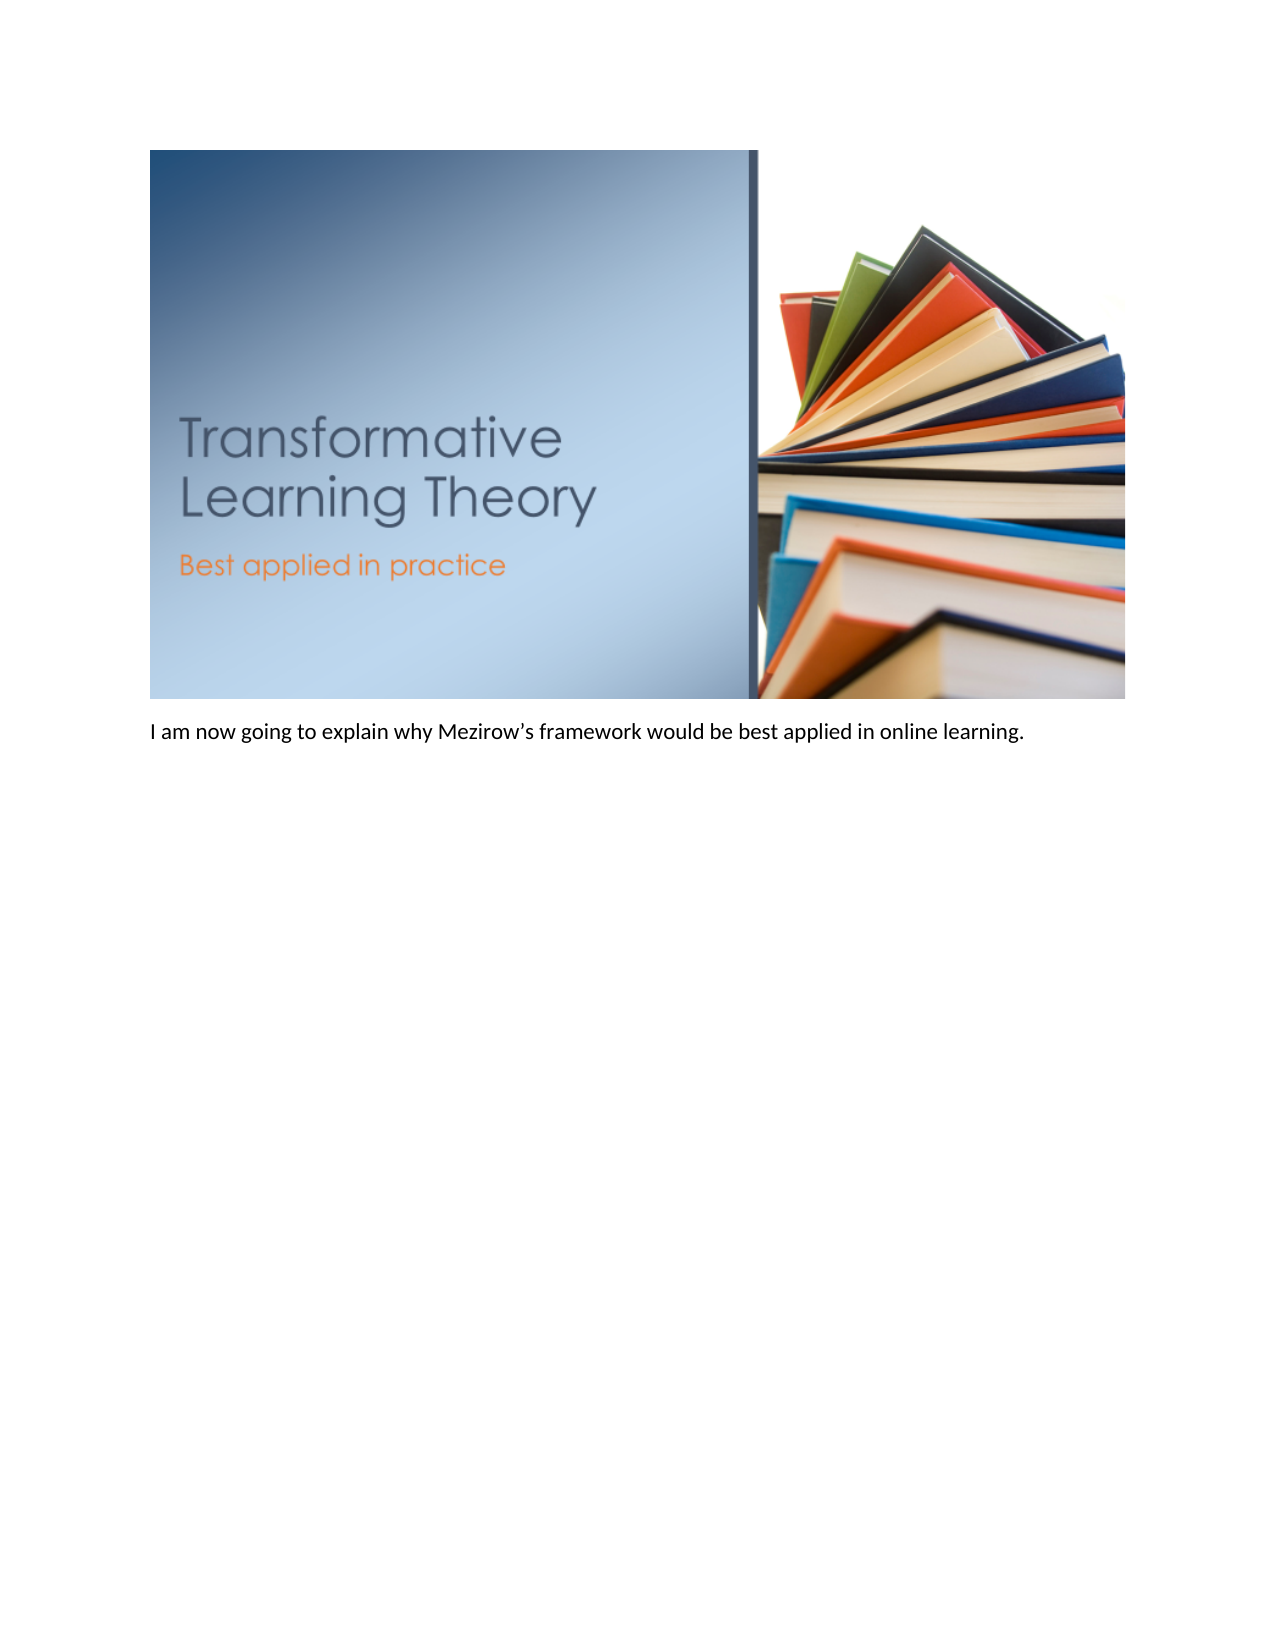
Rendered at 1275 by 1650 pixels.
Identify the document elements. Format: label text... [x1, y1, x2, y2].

picture [150, 150, 1125, 699]
text I am now going to explain why Mezirow’s framework would be best applied in online learning. [150, 717, 1125, 745]
